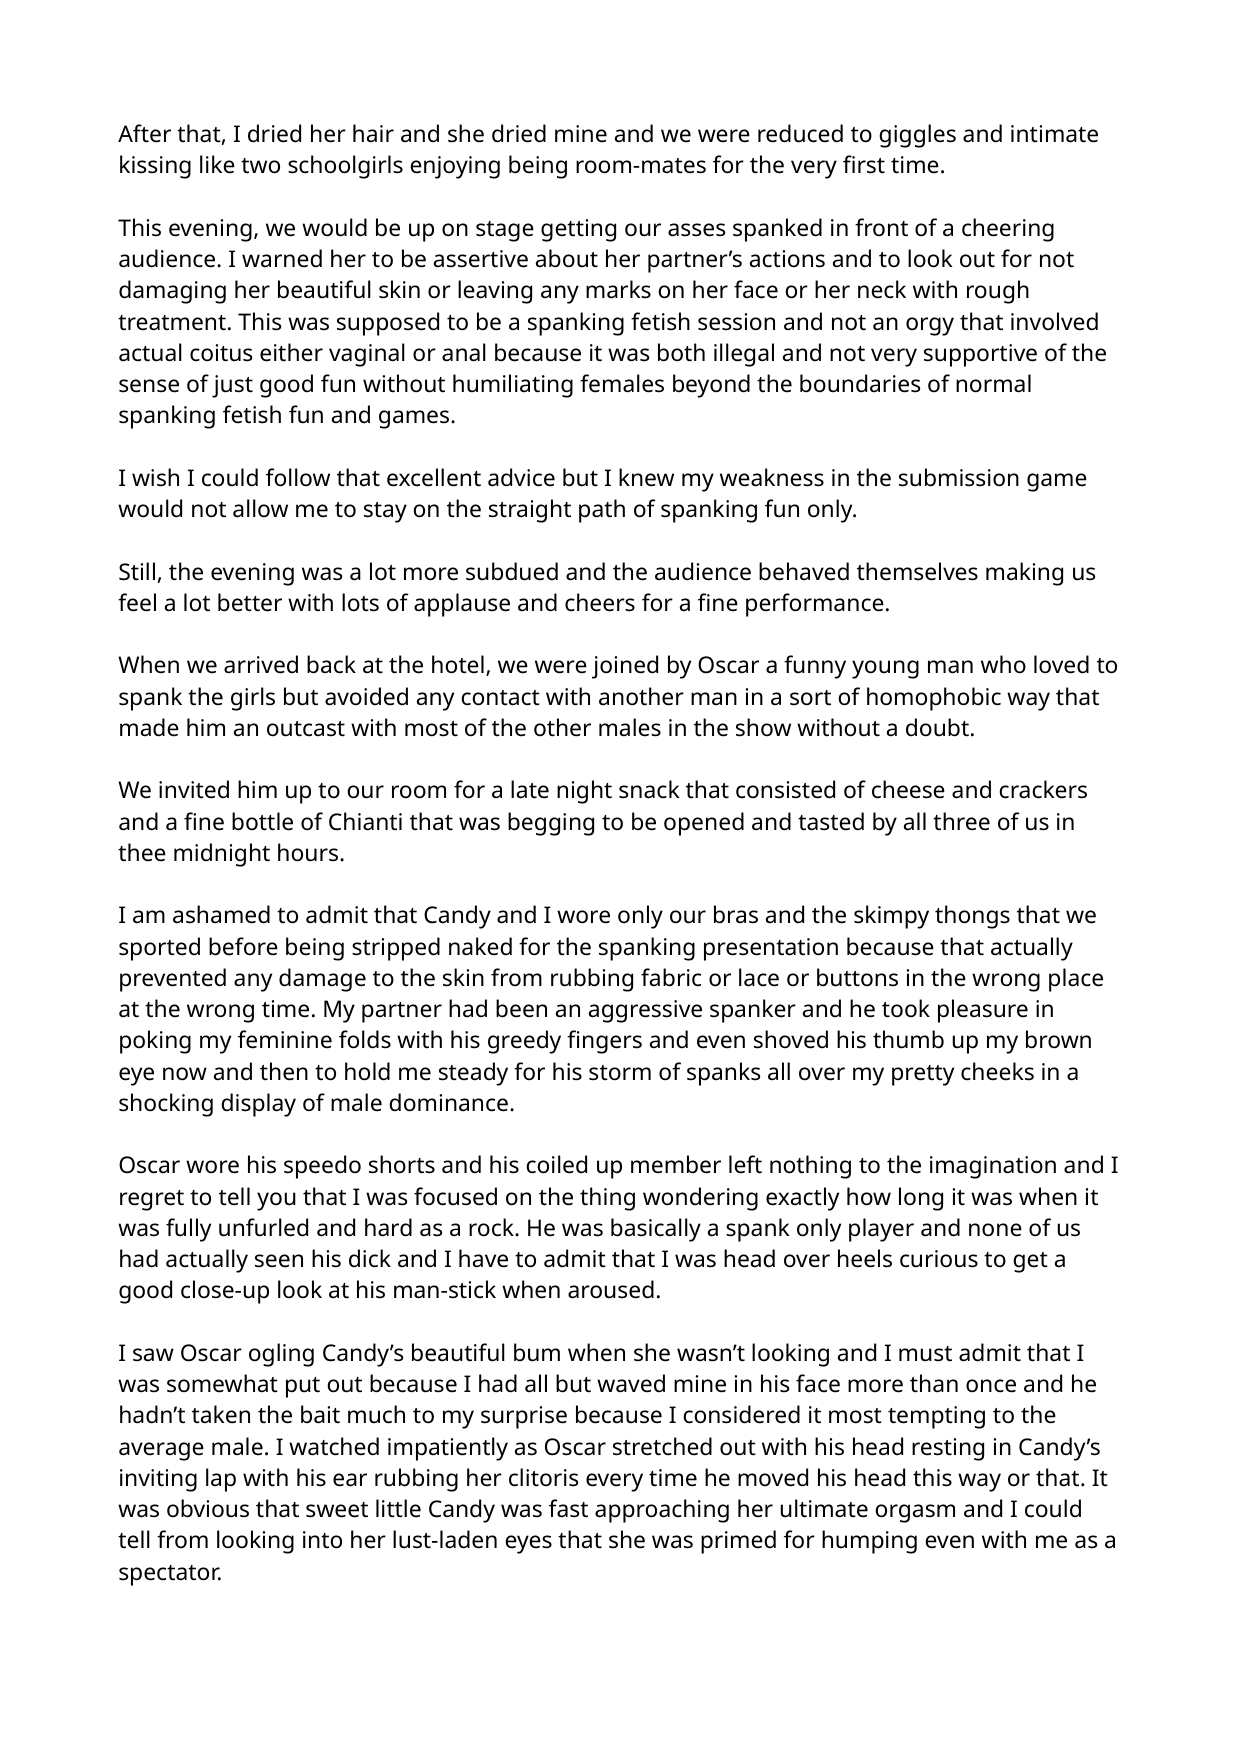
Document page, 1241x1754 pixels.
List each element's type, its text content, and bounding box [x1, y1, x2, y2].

text I saw Oscar ogling Candy’s beautiful bum when she wasn’t looking and I must admit that I was somewhat put out because I had all but waved mine in his face more than once and he hadn’t taken the bait much to my surprise because I considered it most tempting to the average male. I watched impatiently as Oscar stretched out with his head resting in Candy’s inviting lap with his ear rubbing her clitoris every time he moved his head this way or that. It was obvious that sweet little Candy was fast approaching her ultimate orgasm and I could tell from looking into her lust-laden eyes that she was primed for humping even with me as a spectator. [118, 1337, 1122, 1587]
text Still, the evening was a lot more subdued and the audience behaved themselves making us feel a lot better with lots of applause and cheers for a fine performance. [118, 556, 1122, 618]
text This evening, we would be up on stage getting our asses spanked in front of a cheering audience. I warned her to be assertive about her partner’s actions and to look out for not damaging her beautiful skin or leaving any marks on her face or her neck with rough treatment. This was supposed to be a spanking fetish session and not an orgy that involved actual coitus either vaginal or anal because it was both illegal and not very supportive of the sense of just good fun without humiliating females beyond the boundaries of normal spanking fetish fun and games. [118, 212, 1122, 431]
text We invited him up to our room for a late night snack that consisted of cheese and crackers and a fine bottle of Chianti that was begging to be opened and tasted by all three of us in thee midnight hours. [118, 774, 1122, 868]
text I am ashamed to admit that Candy and I wore only our bras and the skimpy thongs that we sported before being stripped naked for the spanking presentation because that actually prevented any damage to the skin from rubbing fabric or lace or buttons in the wrong place at the wrong time. My partner had been an aggressive spanker and he took pleasure in poking my feminine folds with his greedy fingers and even shoved his thumb up my brown eye now and then to hold me steady for his storm of spanks all over my pretty cheeks in a shocking display of male dominance. [118, 899, 1122, 1118]
text When we arrived back at the hotel, we were joined by Oscar a funny young man who loved to spank the girls but avoided any contact with another man in a sort of homophobic way that made him an outcast with most of the other males in the show without a doubt. [118, 649, 1122, 743]
text I wish I could follow that excellent advice but I knew my weakness in the submission game would not allow me to stay on the straight path of spanking fun only. [118, 462, 1122, 524]
text Oscar wore his speedo shorts and his coiled up member left nothing to the imagination and I regret to tell you that I was focused on the thing wondering exactly how long it was when it was fully unfurled and hard as a rock. He was basically a spank only player and none of us had actually seen his dick and I have to admit that I was head over heels curious to get a good close-up look at his man-stick when aroused. [118, 1149, 1122, 1306]
text After that, I dried her hair and she dried mine and we were reduced to giggles and intimate kissing like two schoolgirls enjoying being room-mates for the very first time. [118, 118, 1122, 181]
